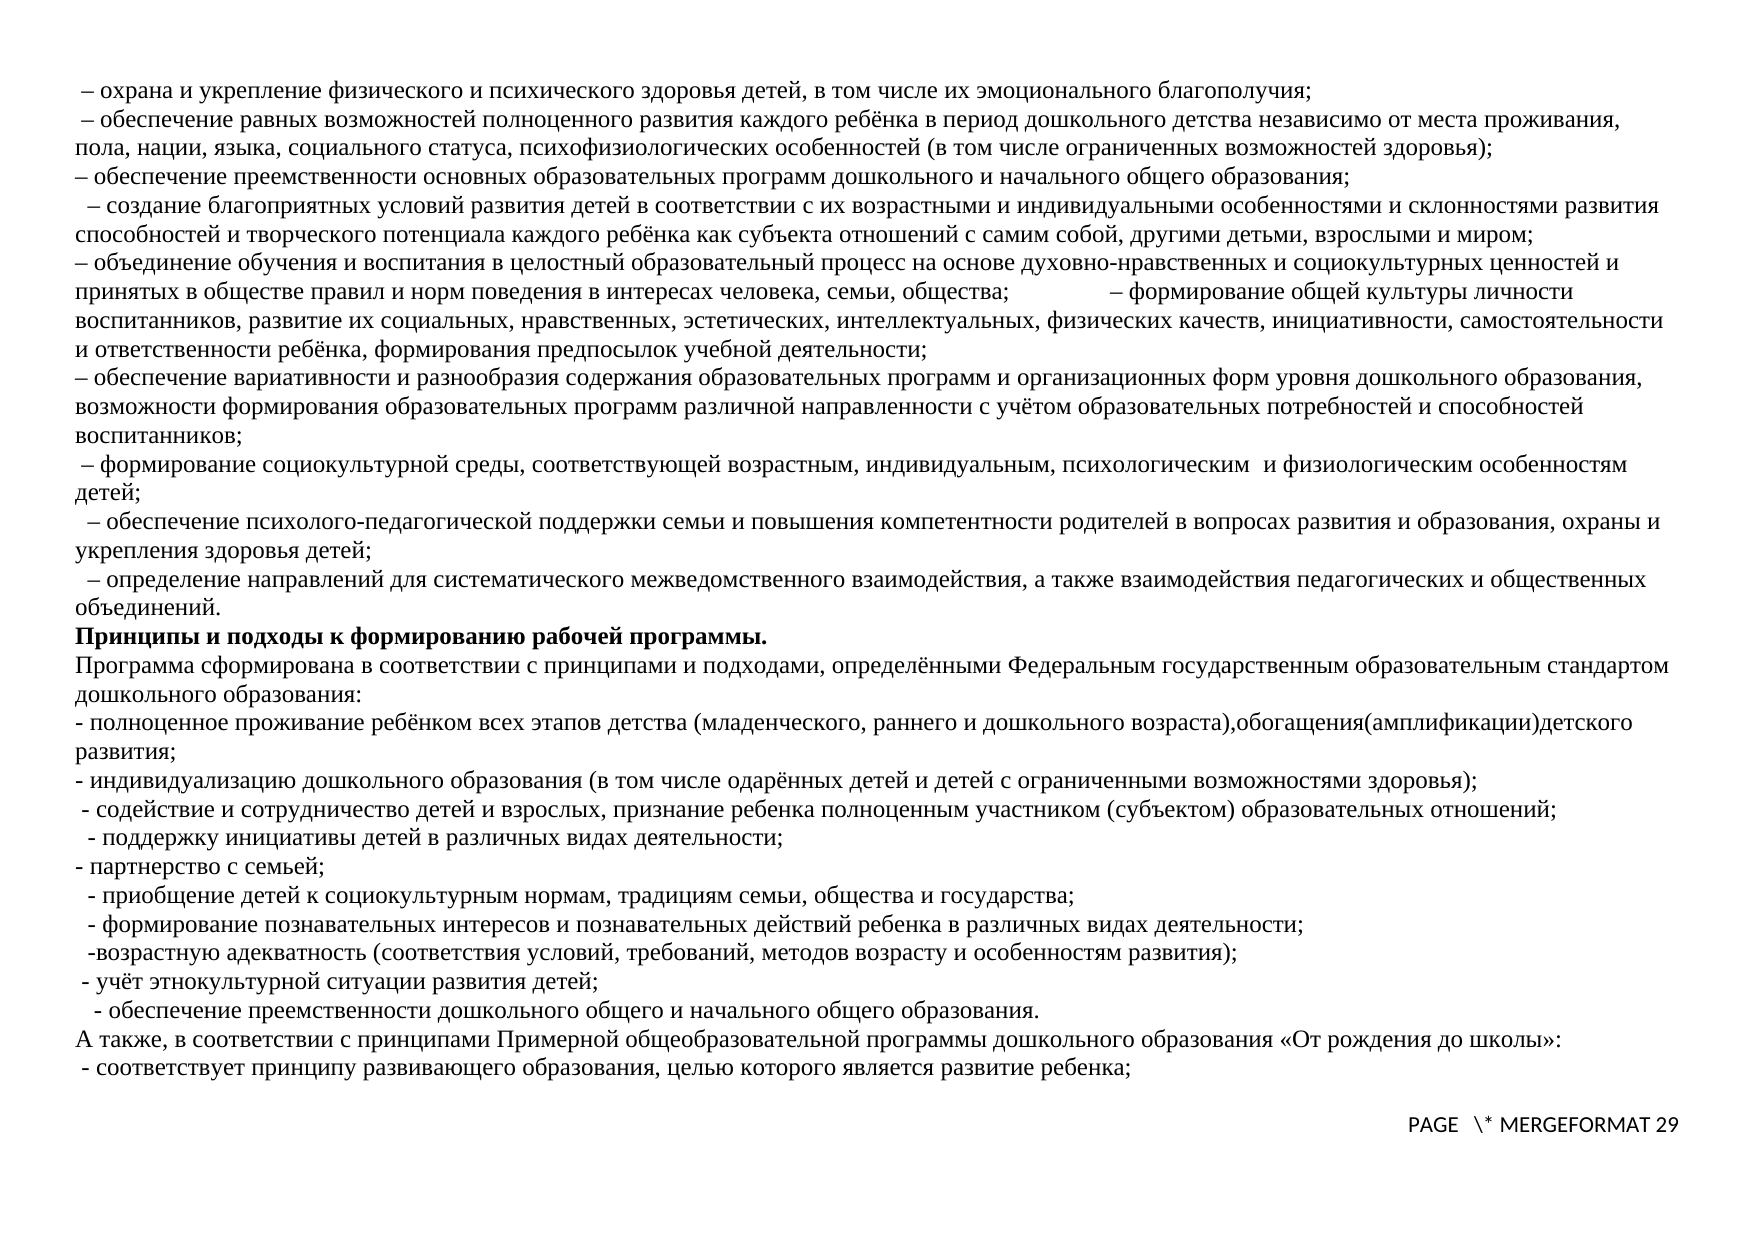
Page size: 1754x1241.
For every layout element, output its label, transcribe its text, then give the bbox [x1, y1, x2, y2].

text - обеспечение преемственности дошкольного общего и начального общего образования. [75, 995, 1679, 1024]
text - соответствует принципу развивающего образования, целью которого является развитие ребенка; [75, 1052, 1679, 1081]
text - партнерство с семьей; [75, 851, 1679, 880]
text – формирование социокультурной среды, соответствующей возрастным, индивидуальным, психологическим и физиологическим особенностям детей; [75, 449, 1679, 506]
text – создание благоприятных условий развития детей в соответствии с их возрастными и индивидуальными особенностями и склонностями развития способностей и творческого потенциала каждого ребёнка как субъекта отношений с самим собой, другими детьми, взрослыми и миром; – объединение обучения и воспитания в целостный образовательный процесс на основе духовно-нравственных и социокультурных ценностей и принятых в обществе правил и норм поведения в интересах человека, семьи, общества; – формирование общей культуры личности воспитанников, развитие их социальных, нравственных, эстетических, интеллектуальных, физических качеств, инициативности, самостоятельности и ответственности ребёнка, формирования предпосылок учебной деятельности; – обеспечение вариативности и разнообразия содержания образовательных программ и организационных форм уровня дошкольного образования, возможности формирования образовательных программ различной направленности с учётом образовательных потребностей и способностей воспитанников; [75, 190, 1679, 449]
text - индивидуализацию дошкольного образования (в том числе одарённых детей и детей с ограниченными возможностями здоровья); [75, 765, 1679, 794]
text – охрана и укрепление физического и психического здоровья детей, в том числе их эмоционального благополучия; [75, 75, 1679, 104]
text А также, в соответствии с принципами Примерной общеобразовательной программы дошкольного образования «От рождения до школы»: [75, 1024, 1679, 1052]
text - формирование познавательных интересов и познавательных действий ребенка в различных видах деятельности; [75, 909, 1679, 937]
text - учёт этнокультурной ситуации развития детей; [75, 966, 1679, 995]
text - поддержку инициативы детей в различных видах деятельности; [75, 822, 1679, 851]
text -возрастную адекватность (соответствия условий, требований, методов возрасту и особенностям развития); [75, 937, 1679, 966]
text – определение направлений для систематического межведомственного взаимодействия, а также взаимодействия педагогических и общественных объединений. [75, 564, 1679, 621]
text – обеспечение психолого-педагогической поддержки семьи и повышения компетентности родителей в вопросах развития и образования, охраны и укрепления здоровья детей; [75, 506, 1679, 564]
text Программа сформирована в соответствии с принципами и подходами, определёнными Федеральным государственным образовательным стандартом дошкольного образования: [75, 650, 1679, 707]
text - содействие и сотрудничество детей и взрослых, признание ребенка полноценным участником (субъектом) образовательных отношений; [75, 794, 1679, 822]
text Принципы и подходы к формированию рабочей программы. [75, 621, 1679, 650]
text - полноценное проживание ребёнком всех этапов детства (младенческого, раннего и дошкольного возраста),обогащения(амплификации)детского развития; [75, 707, 1679, 765]
text – обеспечение равных возможностей полноценного развития каждого ребёнка в период дошкольного детства независимо от места проживания, пола, нации, языка, социального статуса, психофизиологических особенностей (в том числе ограниченных возможностей здоровья); – обеспечение преемственности основных образовательных программ дошкольного и начального общего образования; [75, 104, 1679, 190]
text - приобщение детей к социокультурным нормам, традициям семьи, общества и государства; [75, 880, 1679, 909]
